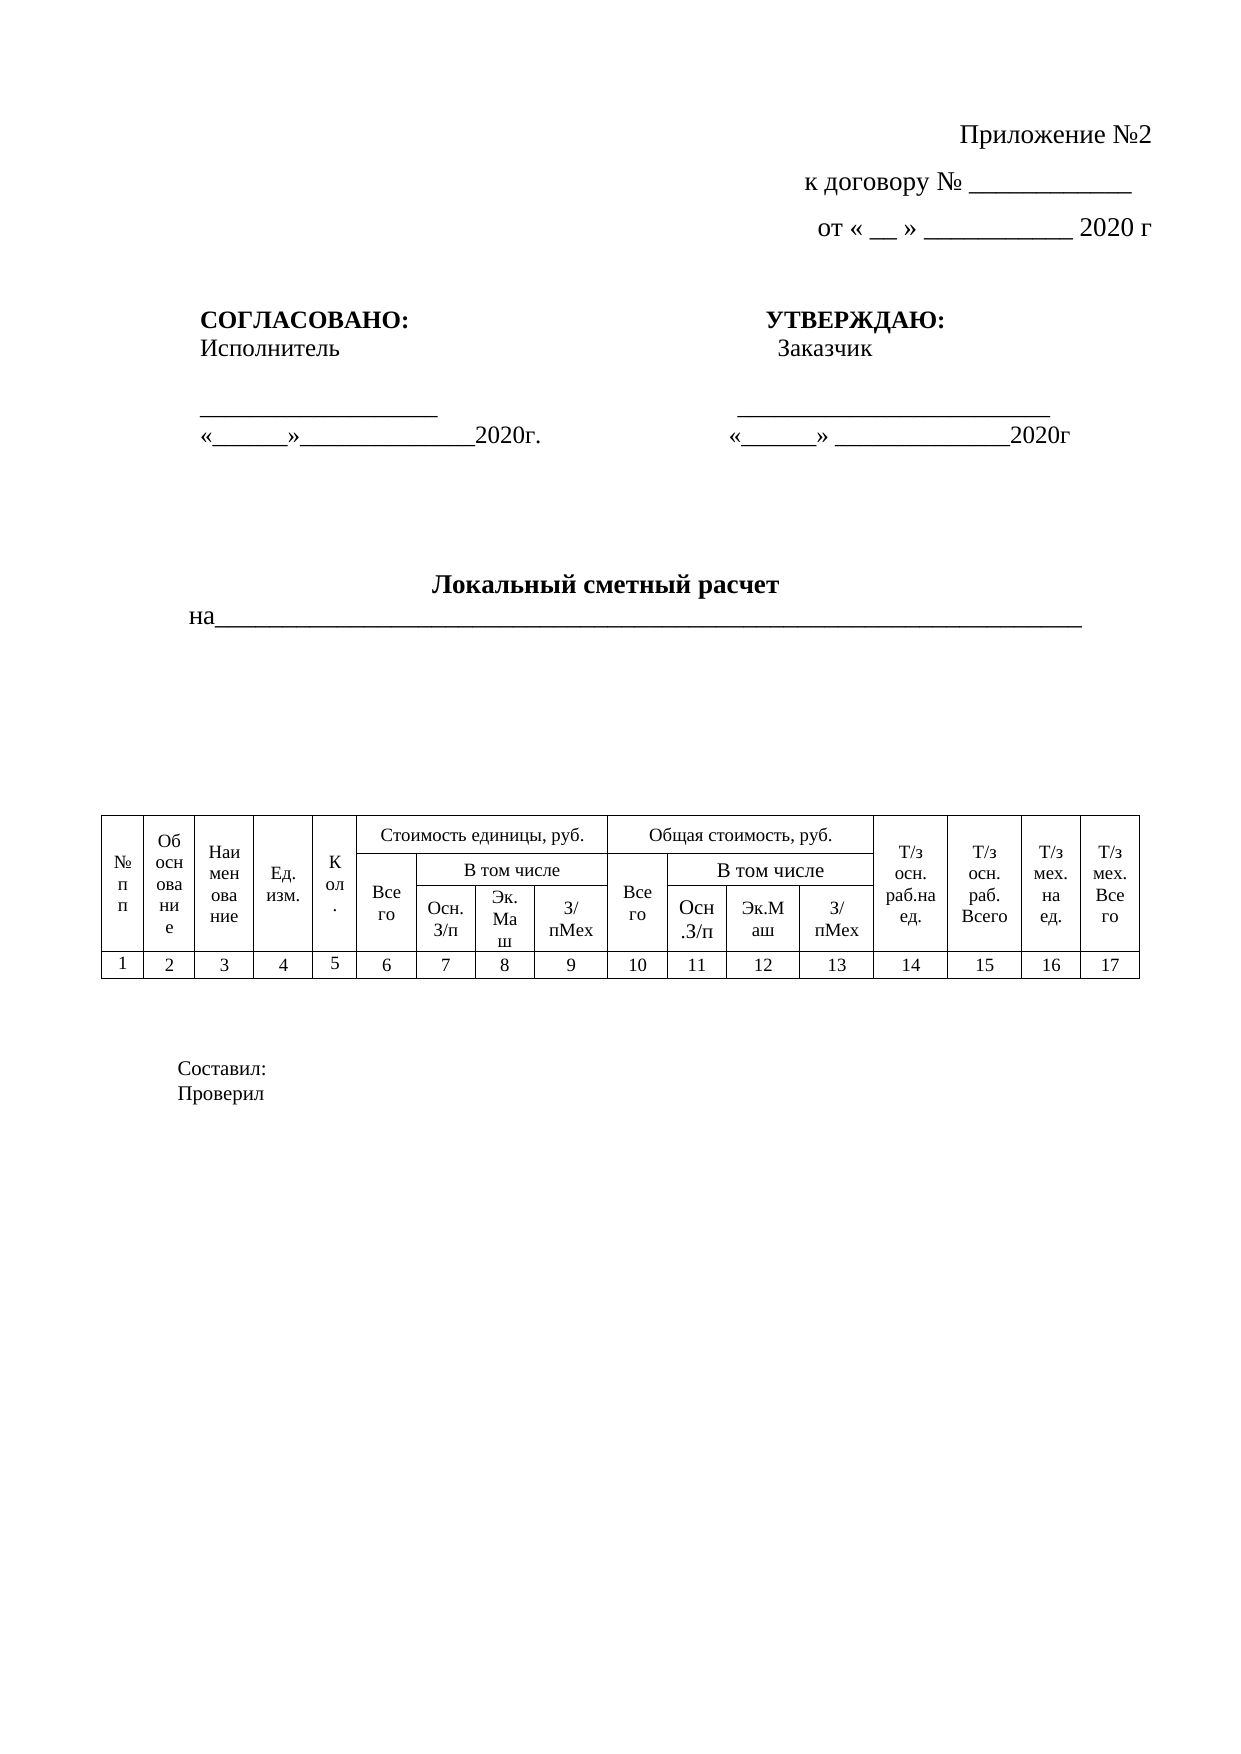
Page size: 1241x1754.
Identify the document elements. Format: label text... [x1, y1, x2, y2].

title Приложение №2 [177, 118, 1152, 149]
table_cell В том числе [668, 854, 873, 885]
text Проверил [177, 1080, 1151, 1105]
table_cell В том числе [417, 854, 607, 885]
table_cell 16 [1022, 952, 1080, 978]
table_cell З/пМех [535, 886, 607, 951]
table_cell 11 [668, 952, 726, 978]
table_cell 15 [948, 952, 1021, 978]
table_cell З/пМех [800, 886, 873, 951]
table_cell 6 [357, 952, 416, 978]
table_header Кол. [313, 816, 356, 951]
table_cell 17 [1081, 952, 1139, 978]
table_cell 4 [254, 952, 312, 978]
table_cell Осн.З/п [417, 886, 475, 951]
text Составил: [177, 1055, 1151, 1080]
table_cell 3 [195, 952, 253, 978]
table_header Общая стоимость, руб. [608, 816, 873, 853]
table_cell 1 [102, 952, 143, 978]
table_header Локальный сметный расчет на________________________________________________________________ [177, 305, 1152, 786]
table_cell Всего [357, 854, 416, 951]
title к договору № ____________ [177, 165, 1152, 196]
table_header Т/з мех. на ед. [1022, 816, 1080, 951]
table_cell Осн.З/п [668, 886, 726, 951]
table_cell Эк.Маш [476, 886, 534, 951]
table_cell 14 [874, 952, 947, 978]
table_cell 9 [535, 952, 607, 978]
table_cell 7 [417, 952, 475, 978]
table_cell Эк.Маш [727, 886, 799, 951]
table_header № пп [102, 816, 143, 951]
table_cell 8 [476, 952, 534, 978]
table_cell 10 [608, 952, 667, 978]
table_cell 2 [144, 952, 194, 978]
table_header Наименование [195, 816, 253, 951]
title от « __ » ___________ 2020 г [177, 211, 1152, 243]
table_header Стоимость единицы, руб. [357, 816, 607, 853]
table_header Ед. изм. [254, 816, 312, 951]
table_cell 5 [313, 952, 356, 978]
table_cell Всего [608, 854, 667, 951]
table_header Т/з осн. раб.на ед. [874, 816, 947, 951]
table_header Т/з осн. раб. Всего [948, 816, 1021, 951]
table_header Т/з мех. Всего [1081, 816, 1139, 951]
table_cell 13 [800, 952, 873, 978]
table_cell 12 [727, 952, 799, 978]
table_header Обоснование [144, 816, 194, 951]
